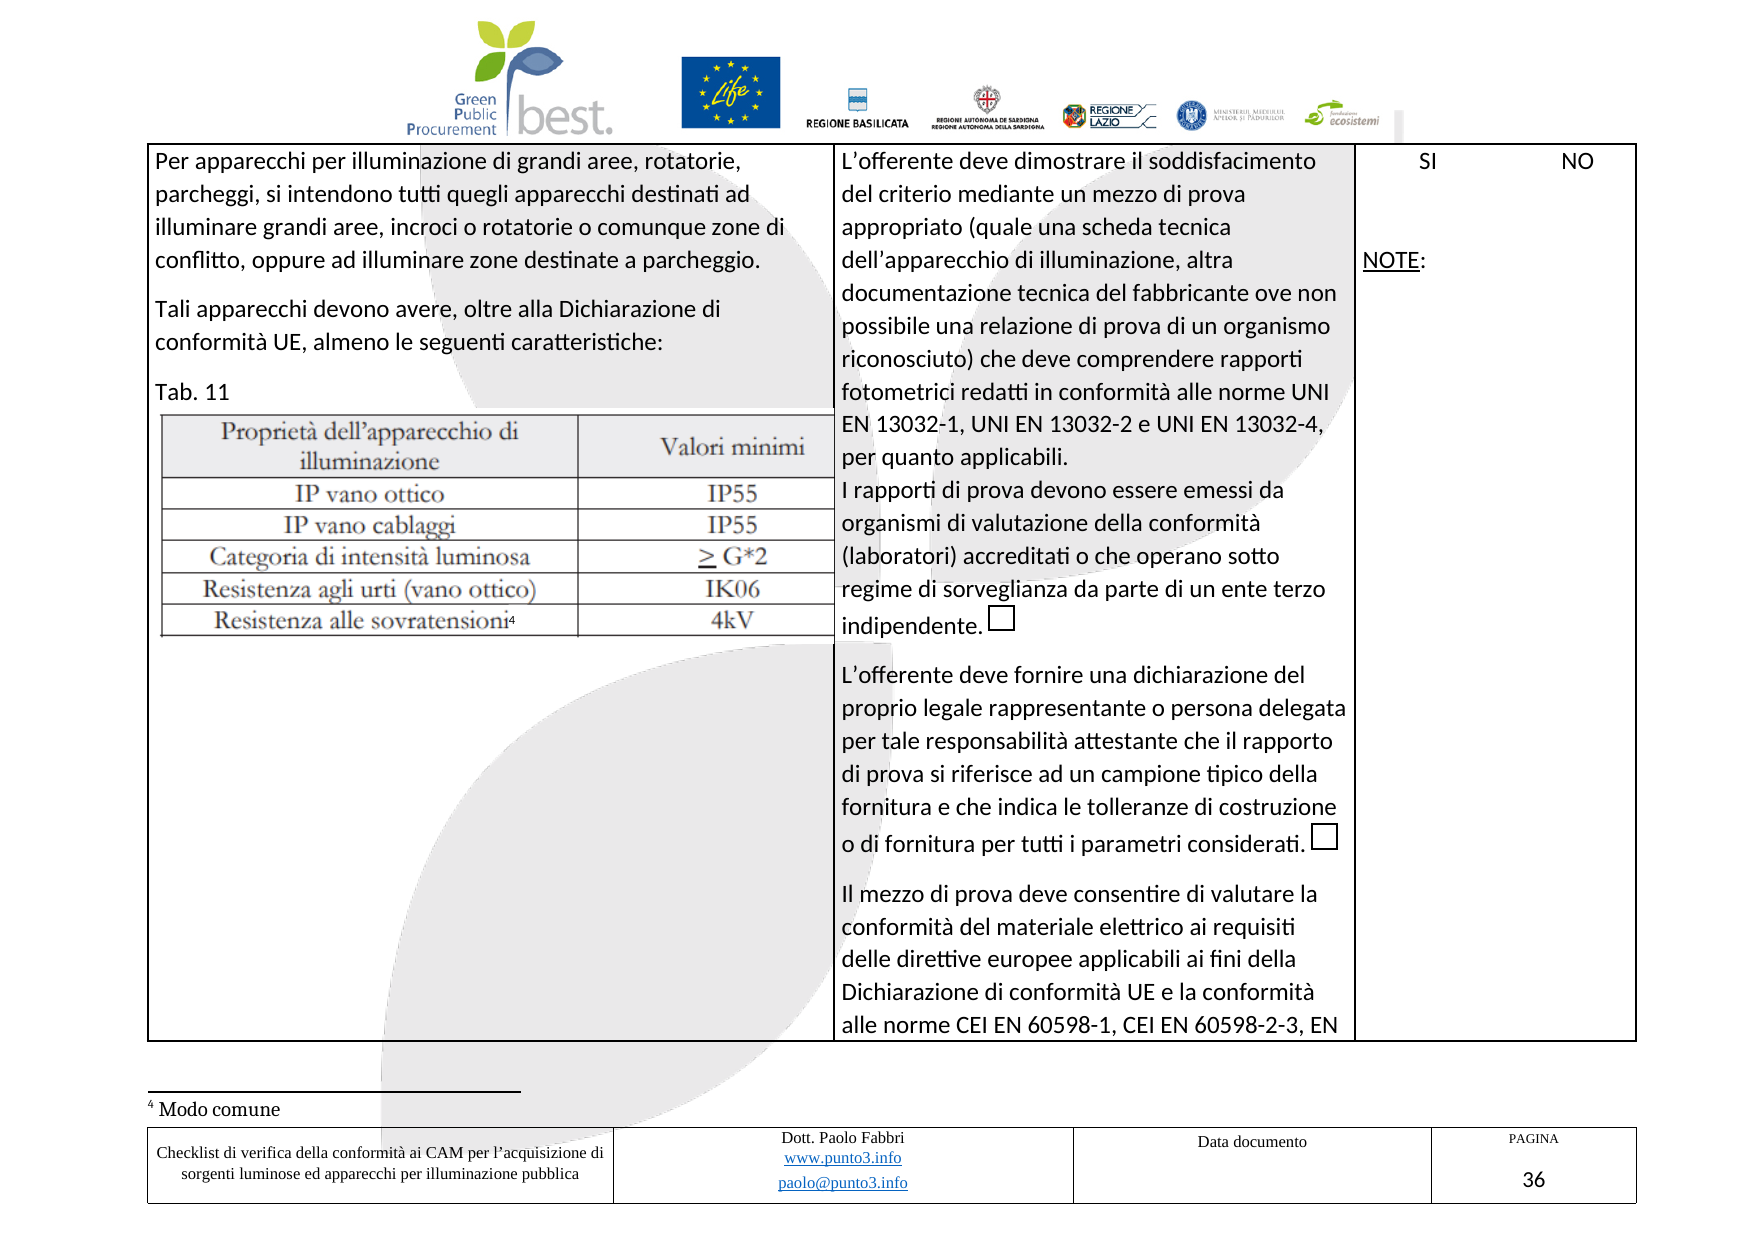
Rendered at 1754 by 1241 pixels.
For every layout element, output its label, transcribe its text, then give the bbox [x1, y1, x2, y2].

picture [380, 1042, 1404, 1127]
picture [380, 1128, 613, 1155]
picture [1074, 1128, 1404, 1155]
picture [155, 408, 835, 644]
picture [614, 1128, 1073, 1155]
picture [380, 17, 1404, 143]
table_cell SI NO NOTE: [1356, 145, 1635, 1040]
